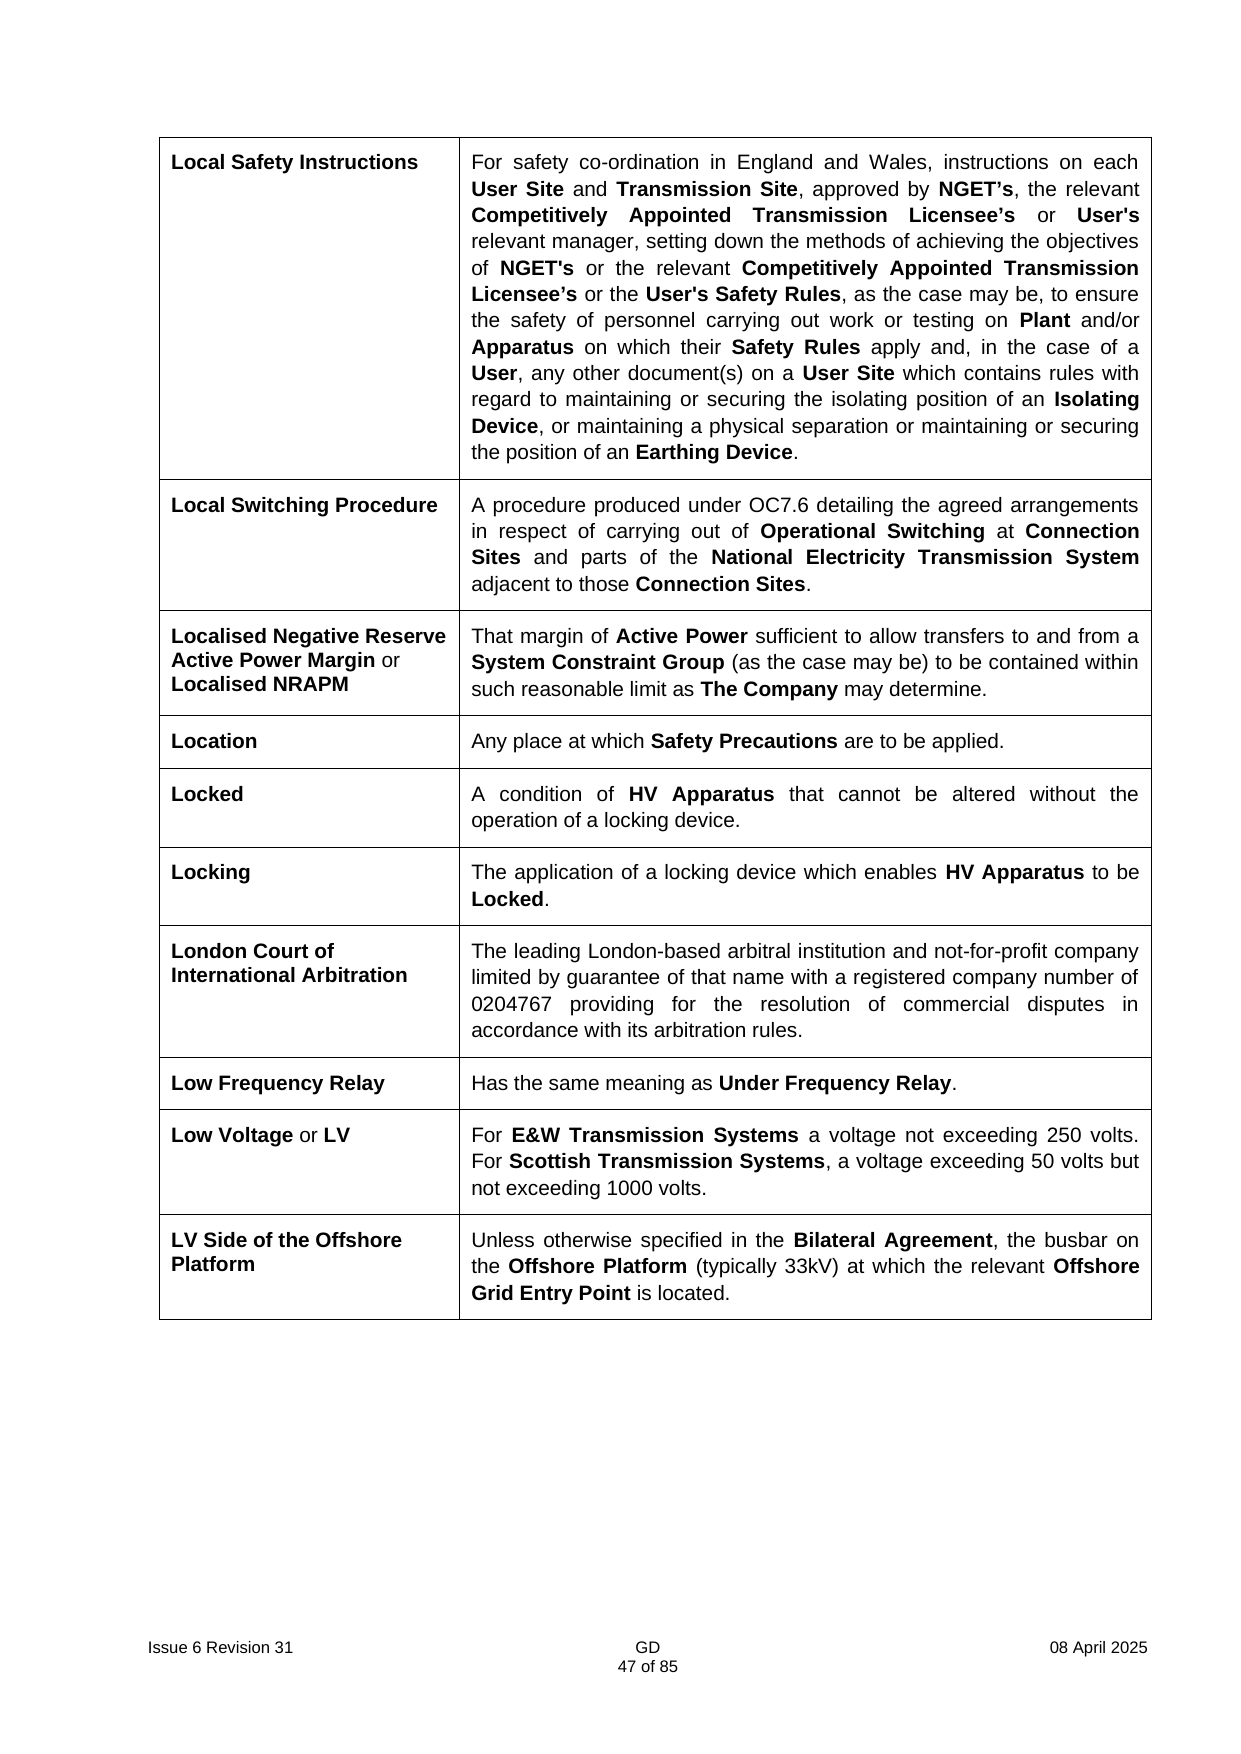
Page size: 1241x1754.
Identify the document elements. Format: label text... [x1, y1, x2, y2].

table_cell That margin of Active Power sufficient to allow transfers to and from a System Constraint Group (as the case may be) to be contained within such reasonable limit as The Company may determine. [460, 611, 1151, 715]
table_cell Locked [160, 769, 459, 847]
table_cell Has the same meaning as Under Frequency Relay. [460, 1058, 1151, 1109]
table_cell Unless otherwise specified in the Bilateral Agreement, the busbar on the Offshore Platform (typically 33kV) at which the relevant Offshore Grid Entry Point is located. [460, 1215, 1151, 1319]
table_cell A procedure produced under OC7.6 detailing the agreed arrangements in respect of carrying out of Operational Switching at Connection Sites and parts of the National Electricity Transmission System adjacent to those Connection Sites. [460, 480, 1151, 610]
table_cell Any place at which Safety Precautions are to be applied. [460, 716, 1151, 768]
table_cell A condition of HV Apparatus that cannot be altered without the operation of a locking device. [460, 769, 1151, 847]
table_cell For safety co-ordination in England and Wales, instructions on each User Site and Transmission Site, approved by NGET’s, the relevant Competitively Appointed Transmission Licensee’s or User's relevant manager, setting down the methods of achieving the objectives of NGET's or the relevant Competitively Appointed Transmission Licensee’s or the User's Safety Rules, as the case may be, to ensure the safety of personnel carrying out work or testing on Plant and/or Apparatus on which their Safety Rules apply and, in the case of a User, any other document(s) on a User Site which contains rules with regard to maintaining or securing the isolating position of an Isolating Device, or maintaining a physical separation or maintaining or securing the position of an Earthing Device. [460, 138, 1151, 479]
table_cell Local Safety Instructions [160, 138, 459, 479]
table_cell Low Voltage or LV [160, 1110, 459, 1214]
table_cell London Court of International Arbitration [160, 926, 459, 1057]
table_cell The application of a locking device which enables HV Apparatus to be Locked. [460, 848, 1151, 925]
table_cell For E&W Transmission Systems a voltage not exceeding 250 volts. For Scottish Transmission Systems, a voltage exceeding 50 volts but not exceeding 1000 volts. [460, 1110, 1151, 1214]
table_cell Localised Negative Reserve Active Power Margin or Localised NRAPM [160, 611, 459, 715]
table_cell Local Switching Procedure [160, 480, 459, 610]
table_cell Locking [160, 848, 459, 925]
table_cell Low Frequency Relay [160, 1058, 459, 1109]
table_cell Location [160, 716, 459, 768]
table_cell LV Side of the Offshore Platform [160, 1215, 459, 1319]
table_cell The leading London-based arbitral institution and not-for-profit company limited by guarantee of that name with a registered company number of 0204767 providing for the resolution of commercial disputes in accordance with its arbitration rules. [460, 926, 1151, 1057]
